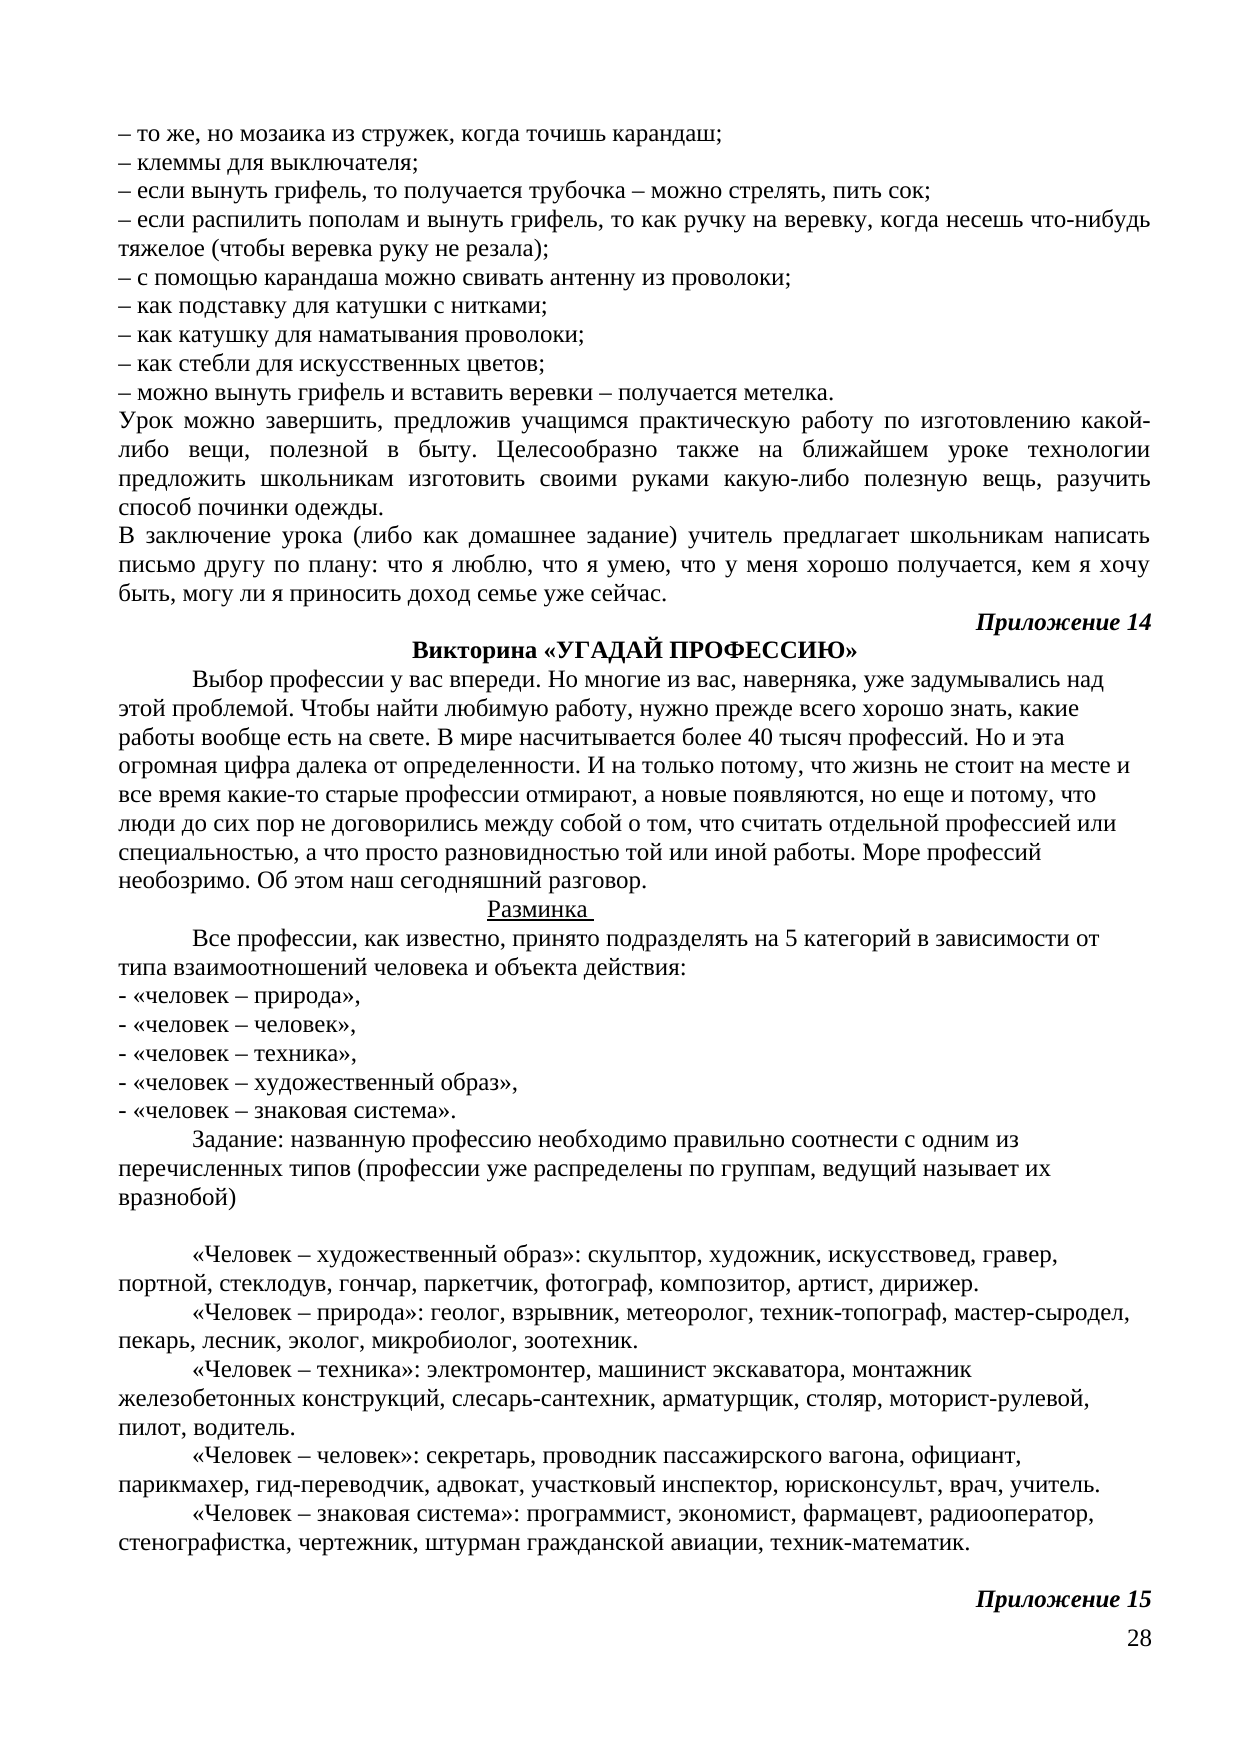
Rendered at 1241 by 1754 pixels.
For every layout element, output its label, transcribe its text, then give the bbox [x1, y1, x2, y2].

text - «человек – художественный образ», [118, 1067, 1152, 1096]
text Задание: названную профессию необходимо правильно соотнести с одним из перечисленных типов (профессии уже распределены по группам, ведущий называет их вразнобой) [118, 1124, 1152, 1211]
text Выбор профессии у вас впереди. Но многие из вас, наверняка, уже задумывались над этой проблемой. Чтобы найти любимую работу, нужно прежде всего хорошо знать, какие работы вообще есть на свете. В мире насчитывается более 40 тысяч профессий. Но и эта огромная цифра далека от определенности. И на только потому, что жизнь не стоит на месте и все время какие-то старые профессии отмирают, а новые появляются, но еще и потому, что люди до сих пор не договорились между собой о том, что считать отдельной профессией или специальностью, а что просто разновидностью той или иной работы. Море профессий необозримо. Об этом наш сегодняшний разговор. [118, 664, 1152, 894]
text – как стебли для искусственных цветов; [118, 348, 1152, 377]
text «Человек – природа»: геолог, взрывник, метеоролог, техник-топограф, мастер-сыродел, пекарь, лесник, эколог, микробиолог, зоотехник. [118, 1297, 1152, 1354]
text Приложение 15 [118, 1584, 1152, 1613]
text - «человек – знаковая система». [118, 1096, 1152, 1124]
text – если вынуть грифель, то получается трубочка – можно стрелять, пить сок; [118, 176, 1152, 204]
text «Человек – художественный образ»: скульптор, художник, искусствовед, гравер, портной, стеклодув, гончар, паркетчик, фотограф, композитор, артист, дирижер. [118, 1239, 1152, 1297]
text Урок можно завершить, предложив учащимся практическую работу по изготовлению какой-либо вещи, полезной в быту. Целесообразно также на ближайшем уроке технологии предложить школьникам изготовить своими руками какую-либо полезную вещь, разучить способ починки одежды. [118, 406, 1152, 521]
text Разминка [413, 894, 1152, 923]
text «Человек – знаковая система»: программист, экономист, фармацевт, радиооператор, стенографистка, чертежник, штурман гражданской авиации, техник-математик. [118, 1498, 1152, 1556]
text – как катушку для наматывания проволоки; [118, 319, 1152, 348]
text – то же, но мозаика из стружек, когда точишь карандаш; [118, 118, 1152, 147]
text «Человек – техника»: электромонтер, машинист экскаватора, монтажник железобетонных конструкций, слесарь-сантехник, арматурщик, столяр, моторист-рулевой, пилот, водитель. [118, 1354, 1152, 1441]
text В заключение урока (либо как домашнее задание) учитель предлагает школьникам написать письмо другу по плану: что я люблю, что я умею, что у меня хорошо получается, кем я хочу быть, могу ли я приносить доход семье уже сейчас. [118, 521, 1152, 607]
text - «человек – техника», [118, 1038, 1152, 1067]
text – как подставку для катушки с нитками; [118, 291, 1152, 319]
text – с помощью карандаша можно свивать антенну из проволоки; [118, 262, 1152, 291]
text – клеммы для выключателя; [118, 147, 1152, 176]
text «Человек – человек»: секретарь, проводник пассажирского вагона, официант, парикмахер, гид-переводчик, адвокат, участковый инспектор, юрисконсульт, врач, учитель. [118, 1441, 1152, 1498]
text - «человек – природа», [118, 981, 1152, 1009]
text Викторина «УГАДАЙ ПРОФЕССИЮ» [118, 636, 1152, 664]
text Все профессии, как известно, принято подразделять на 5 категорий в зависимости от типа взаимоотношений человека и объекта действия: [118, 923, 1152, 981]
text - «человек – человек», [118, 1009, 1152, 1038]
text – если распилить пополам и вынуть грифель, то как ручку на веревку, когда несешь что-нибудь тяжелое (чтобы веревка руку не резала); [118, 204, 1152, 262]
text – можно вынуть грифель и вставить веревки – получается метелка. [118, 377, 1152, 406]
text Приложение 14 [118, 607, 1152, 636]
